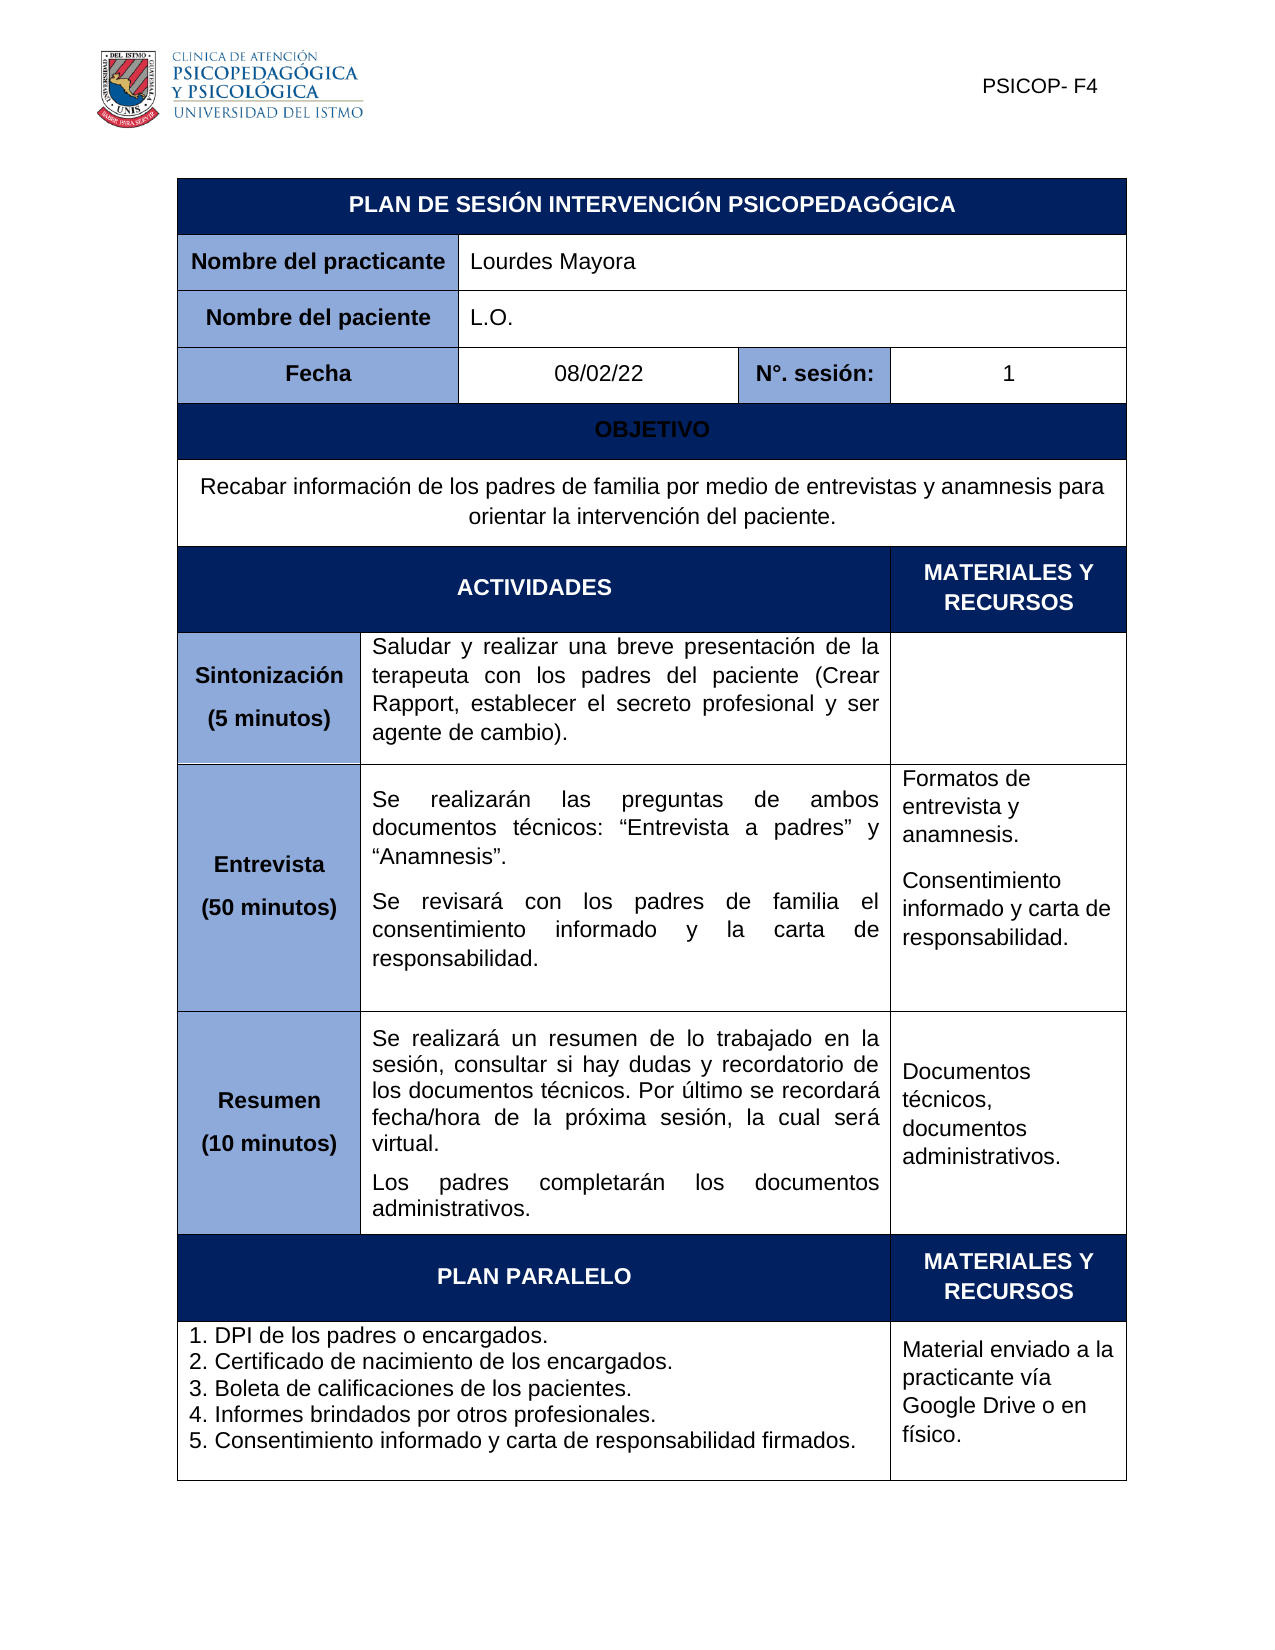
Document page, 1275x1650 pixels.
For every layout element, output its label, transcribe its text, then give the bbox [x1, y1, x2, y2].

table_cell Nombre del practicante [178, 235, 458, 290]
table_cell L.O. [459, 291, 1126, 347]
table_cell Entrevista (50 minutos) [178, 765, 360, 1011]
table_cell MATERIALES Y RECURSOS [891, 1235, 1126, 1321]
table_cell Material enviado a la practicante vía Google Drive o en físico. [891, 1322, 1126, 1480]
table_cell [891, 633, 1126, 763]
table_cell Nombre del paciente [178, 291, 458, 347]
table_cell Formatos de entrevista y anamnesis. Consentimiento informado y carta de responsabilidad. [891, 765, 1126, 1011]
table_cell 1. DPI de los padres o encargados. 2. Certificado de nacimiento de los encargados. 3. Boleta de calificaciones de los pacientes. 4. Informes brindados por otros profesionales. 5. Consentimiento informado y carta de responsabilidad firmados. [178, 1322, 890, 1480]
table_header PLAN DE SESIÓN INTERVENCIÓN PSICOPEDAGÓGICA [178, 179, 1126, 234]
table_cell 08/02/22 [459, 348, 738, 403]
table_cell Recabar información de los padres de familia por medio de entrevistas y anamnesis para orientar la intervención del paciente. [178, 460, 1126, 546]
table_cell Documentos técnicos, documentos administrativos. [891, 1012, 1126, 1234]
table_cell N°. sesión: [739, 348, 890, 403]
table_cell Lourdes Mayora [459, 235, 1126, 290]
table_cell Se realizarán las preguntas de ambos documentos técnicos: “Entrevista a padres” y “Anamnesis”. Se revisará con los padres de familia el consentimiento informado y la carta de responsabilidad. [361, 765, 890, 1011]
table_cell 1 [891, 348, 1126, 403]
table_cell Se realizará un resumen de lo trabajado en la sesión, consultar si hay dudas y recordatorio de los documentos técnicos. Por último se recordará fecha/hora de la próxima sesión, la cual será virtual. Los padres completarán los documentos administrativos. [361, 1012, 890, 1234]
table_cell PLAN PARALELO [178, 1235, 890, 1321]
table_cell OBJETIVO [178, 404, 1126, 459]
table_cell Resumen (10 minutos) [178, 1012, 360, 1234]
table_cell Saludar y realizar una breve presentación de la terapeuta con los padres del paciente (Crear Rapport, establecer el secreto profesional y ser agente de cambio). [361, 633, 890, 763]
table_cell Sintonización (5 minutos) [178, 633, 360, 763]
table_cell Fecha [178, 348, 458, 403]
table_cell MATERIALES Y RECURSOS [891, 547, 1126, 632]
table_cell ACTIVIDADES [178, 547, 890, 632]
picture [45, 21, 424, 163]
